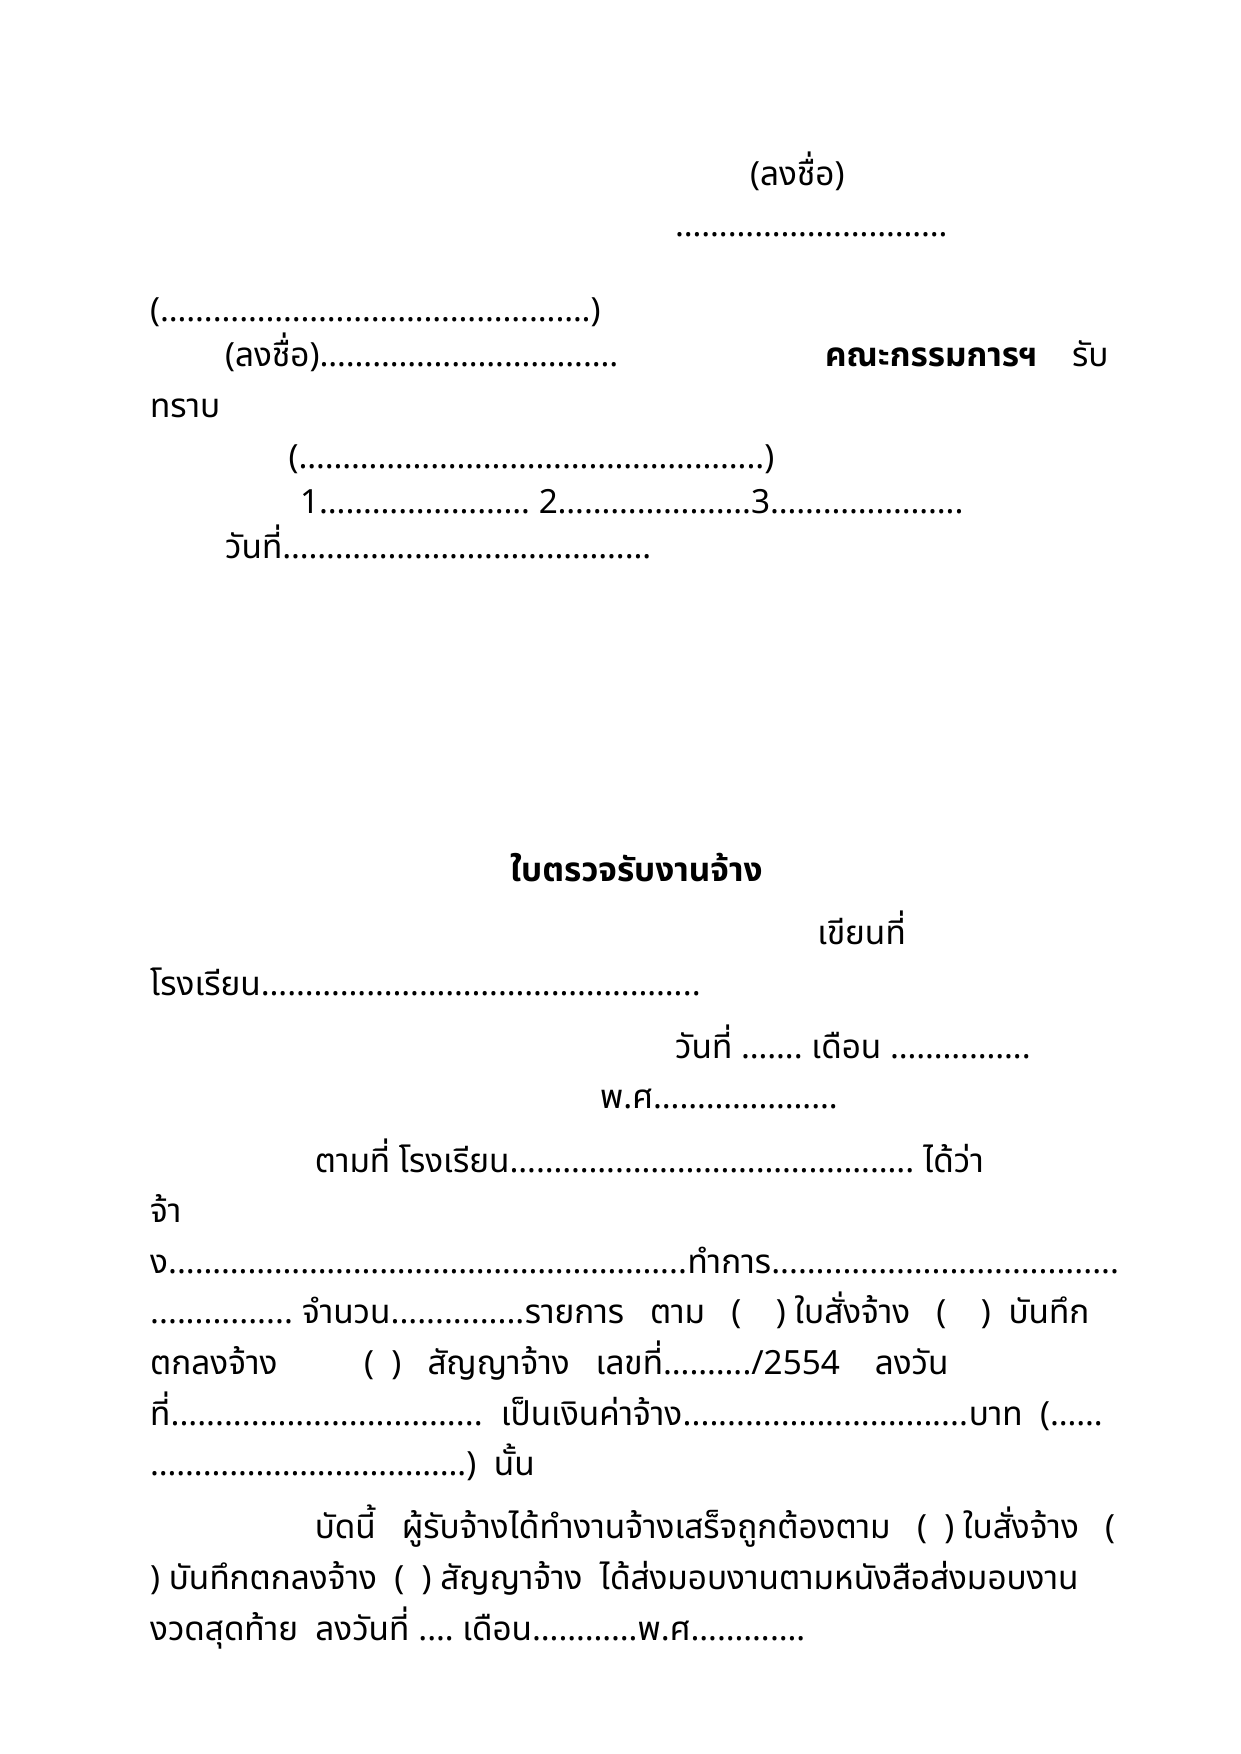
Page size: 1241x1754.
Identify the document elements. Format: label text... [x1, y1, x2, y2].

text (……………………………………………..) 1…………………… 2………………….3…………………. [150, 432, 1122, 523]
text (………………………………………….) [150, 246, 1122, 331]
text ตามที่ โรงเรียน………….…………………….…….. ได้ว่าจ้าง...………………………………………………..ทำการ....................................................... จำนวน...............รายการ ตาม ( ) ใบสั่งจ้าง ( ) บันทึกตกลงจ้าง ( ) สัญญาจ้าง เลขที่………./2554 ลงวันที่................................... เป็นเงินค่าจ้าง................................บาท (……………………………………) นั้น [150, 1136, 1122, 1491]
text บัดนี้ ผู้รับจ้างได้ทำงานจ้างเสร็จถูกต้องตาม ( ) ใบสั่งจ้าง ( ) บันทึกตกลงจ้าง ( ) สัญญาจ้าง ได้ส่งมอบงานตามหนังสือส่งมอบงาน งวดสุดท้าย ลงวันที่ .… เดือน…………พ.ศ……….… [150, 1503, 1122, 1655]
text ใบตรวจรับงานจ้าง [150, 846, 1122, 897]
text วันที่ ……. เดือน ……………. พ.ศ………………… [600, 1023, 1122, 1124]
text (ลงชื่อ)……………………………. คณะกรรมการฯ รับทราบ [150, 331, 1122, 432]
text วันที่…………………………………… [150, 523, 1122, 574]
subtitle เขียนที่โรงเรียน………………………………………….. [150, 909, 1122, 1010]
text (ลงชื่อ) ……………….………… [675, 150, 1122, 246]
